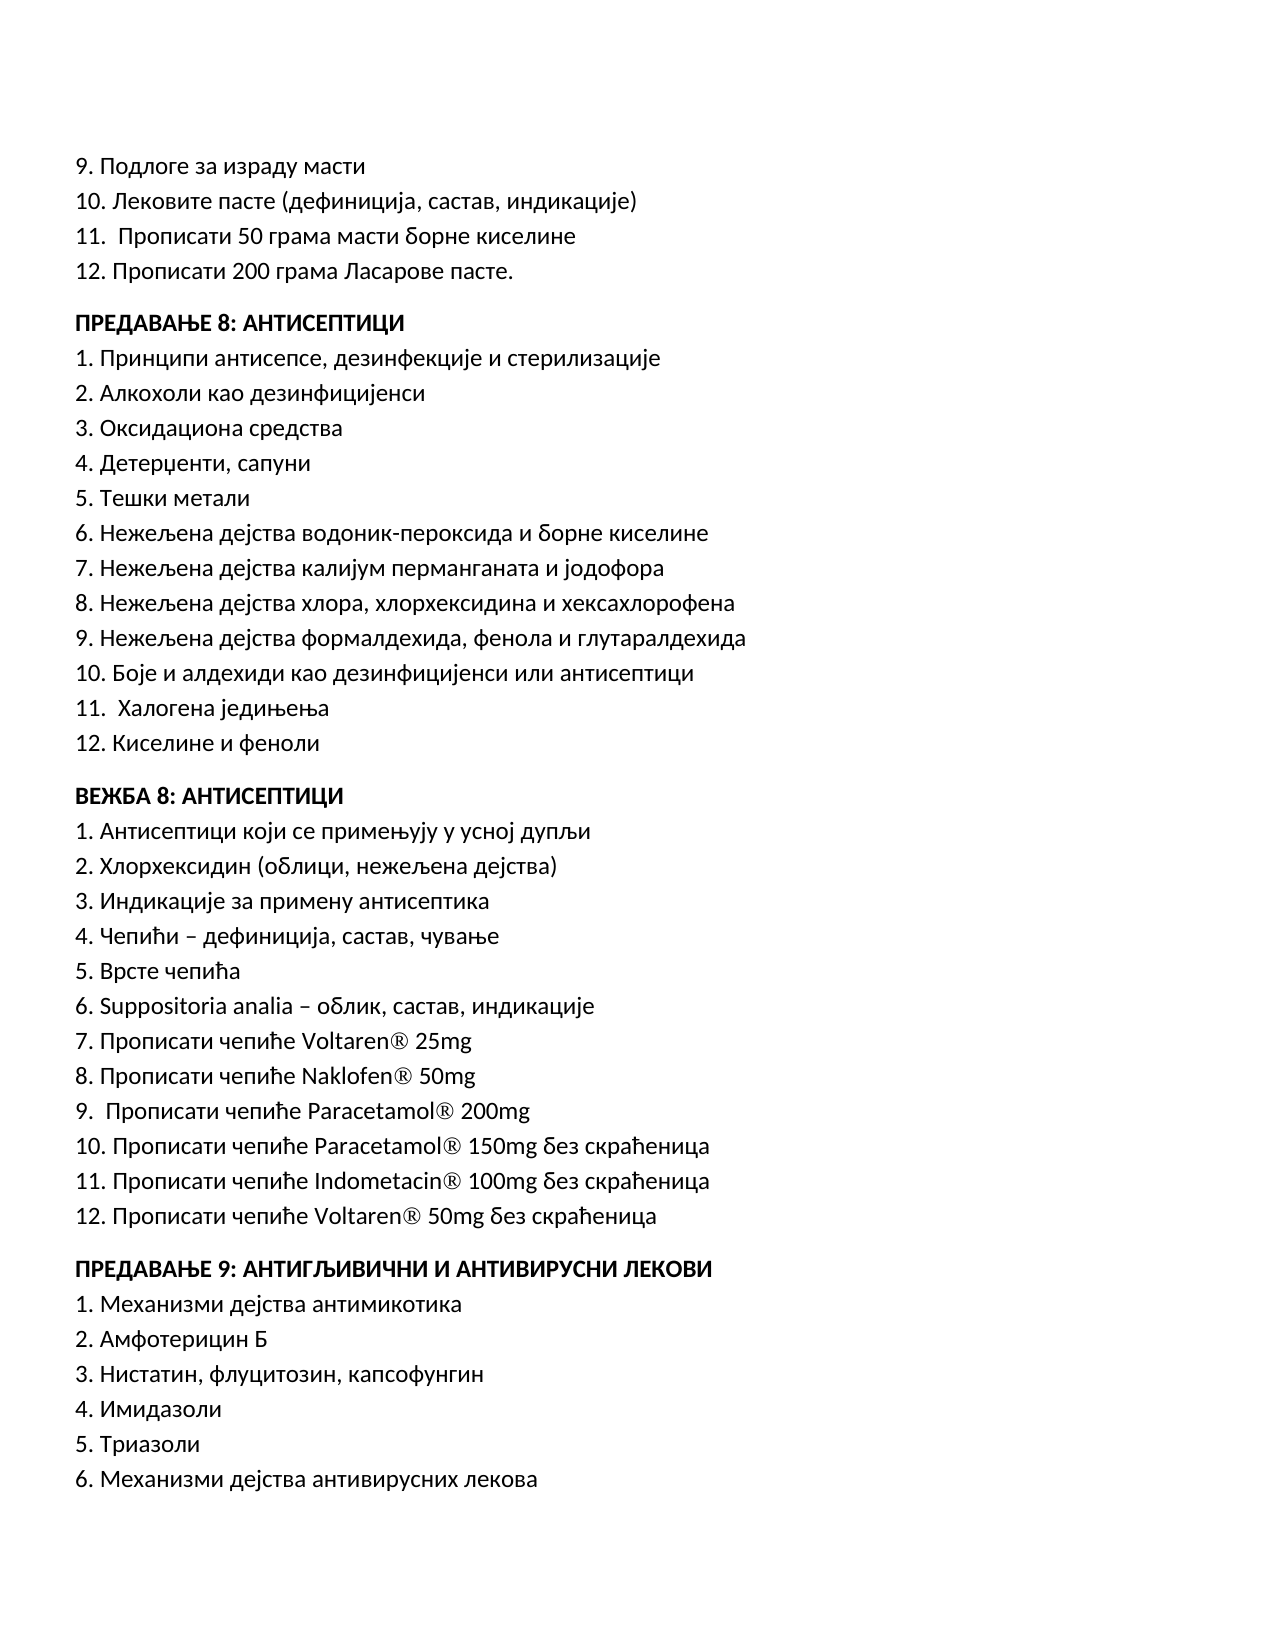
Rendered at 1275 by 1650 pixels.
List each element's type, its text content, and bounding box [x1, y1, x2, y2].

text 9. Подлоге за израду масти [75, 150, 1200, 181]
text 8. Прописати чепиће Naklofen 50mg [75, 1060, 1200, 1091]
text 4. Детерџенти, сапуни [75, 448, 1200, 478]
text 5. Врсте чепића [75, 955, 1200, 986]
text 10. Прописати чепиће Paracetamol 150mg без скраћеница [75, 1130, 1200, 1161]
text ВЕЖБА 8: АНТИСЕПТИЦИ [75, 780, 1200, 811]
text 7. Прописати чепиће Voltaren 25mg [75, 1025, 1200, 1056]
text 6. Нежељена дејства водоник-пероксида и борне киселине [75, 518, 1200, 548]
text 4. Чепићи – дефиниција, састав, чување [75, 920, 1200, 951]
text 6. Механизми дејства антивирусних лекова [75, 1463, 1200, 1493]
text 3. Оксидациона средства [75, 413, 1200, 443]
text 11. Халогена једињења [75, 693, 1200, 723]
text 11. Прописати чепиће Indometacin 100mg без скраћеница [75, 1165, 1200, 1196]
text 4. Имидазоли [75, 1393, 1200, 1423]
text 10. Боје и алдехиди као дезинфицијенси или антисептици [75, 658, 1200, 688]
text 3. Нистатин, флуцитозин, капсофунгин [75, 1358, 1200, 1388]
text 11. Прописати 50 грама масти борне киселине [75, 220, 1200, 251]
text 2. Хлорхексидин (облици, нежељена дејства) [75, 850, 1200, 881]
text 1. Антисептици који се примењују у усној дупљи [75, 815, 1200, 846]
text 8. Нежељена дејства хлора, хлорхексидина и хексахлорофена [75, 588, 1200, 618]
text 10. Лековите пасте (дефиниција, састав, индикације) [75, 185, 1200, 216]
text 2. Амфотерицин Б [75, 1323, 1200, 1353]
text 1. Принципи антисепсе, дезинфекције и стерилизације [75, 343, 1200, 373]
text 6. Suppositoria analia – облик, састав, индикације [75, 990, 1200, 1021]
text 2. Алкохоли као дезинфицијенси [75, 378, 1200, 408]
text 5. Триазоли [75, 1428, 1200, 1458]
text ПРЕДАВАЊЕ 8: АНТИСЕПТИЦИ [75, 308, 1200, 338]
text 7. Нежељена дејства калијум перманганата и јодофора [75, 553, 1200, 583]
text 9. Нежељена дејства формалдехида, фенола и глутаралдехида [75, 623, 1200, 653]
text 12. Киселине и феноли [75, 728, 1200, 758]
text 9. Прописати чепиће Paracetamol 200mg [75, 1095, 1200, 1126]
text ПРЕДАВАЊЕ 9: АНТИГЉИВИЧНИ И АНТИВИРУСНИ ЛЕКОВИ [75, 1253, 1200, 1283]
text 12. Прописати 200 грама Ласарове пасте. [75, 255, 1200, 286]
text 3. Индикације за примену антисептика [75, 885, 1200, 916]
text 1. Механизми дејства антимикотика [75, 1288, 1200, 1318]
text 5. Тешки метали [75, 483, 1200, 513]
text 12. Прописати чепиће Voltaren 50mg без скраћеница [75, 1200, 1200, 1231]
